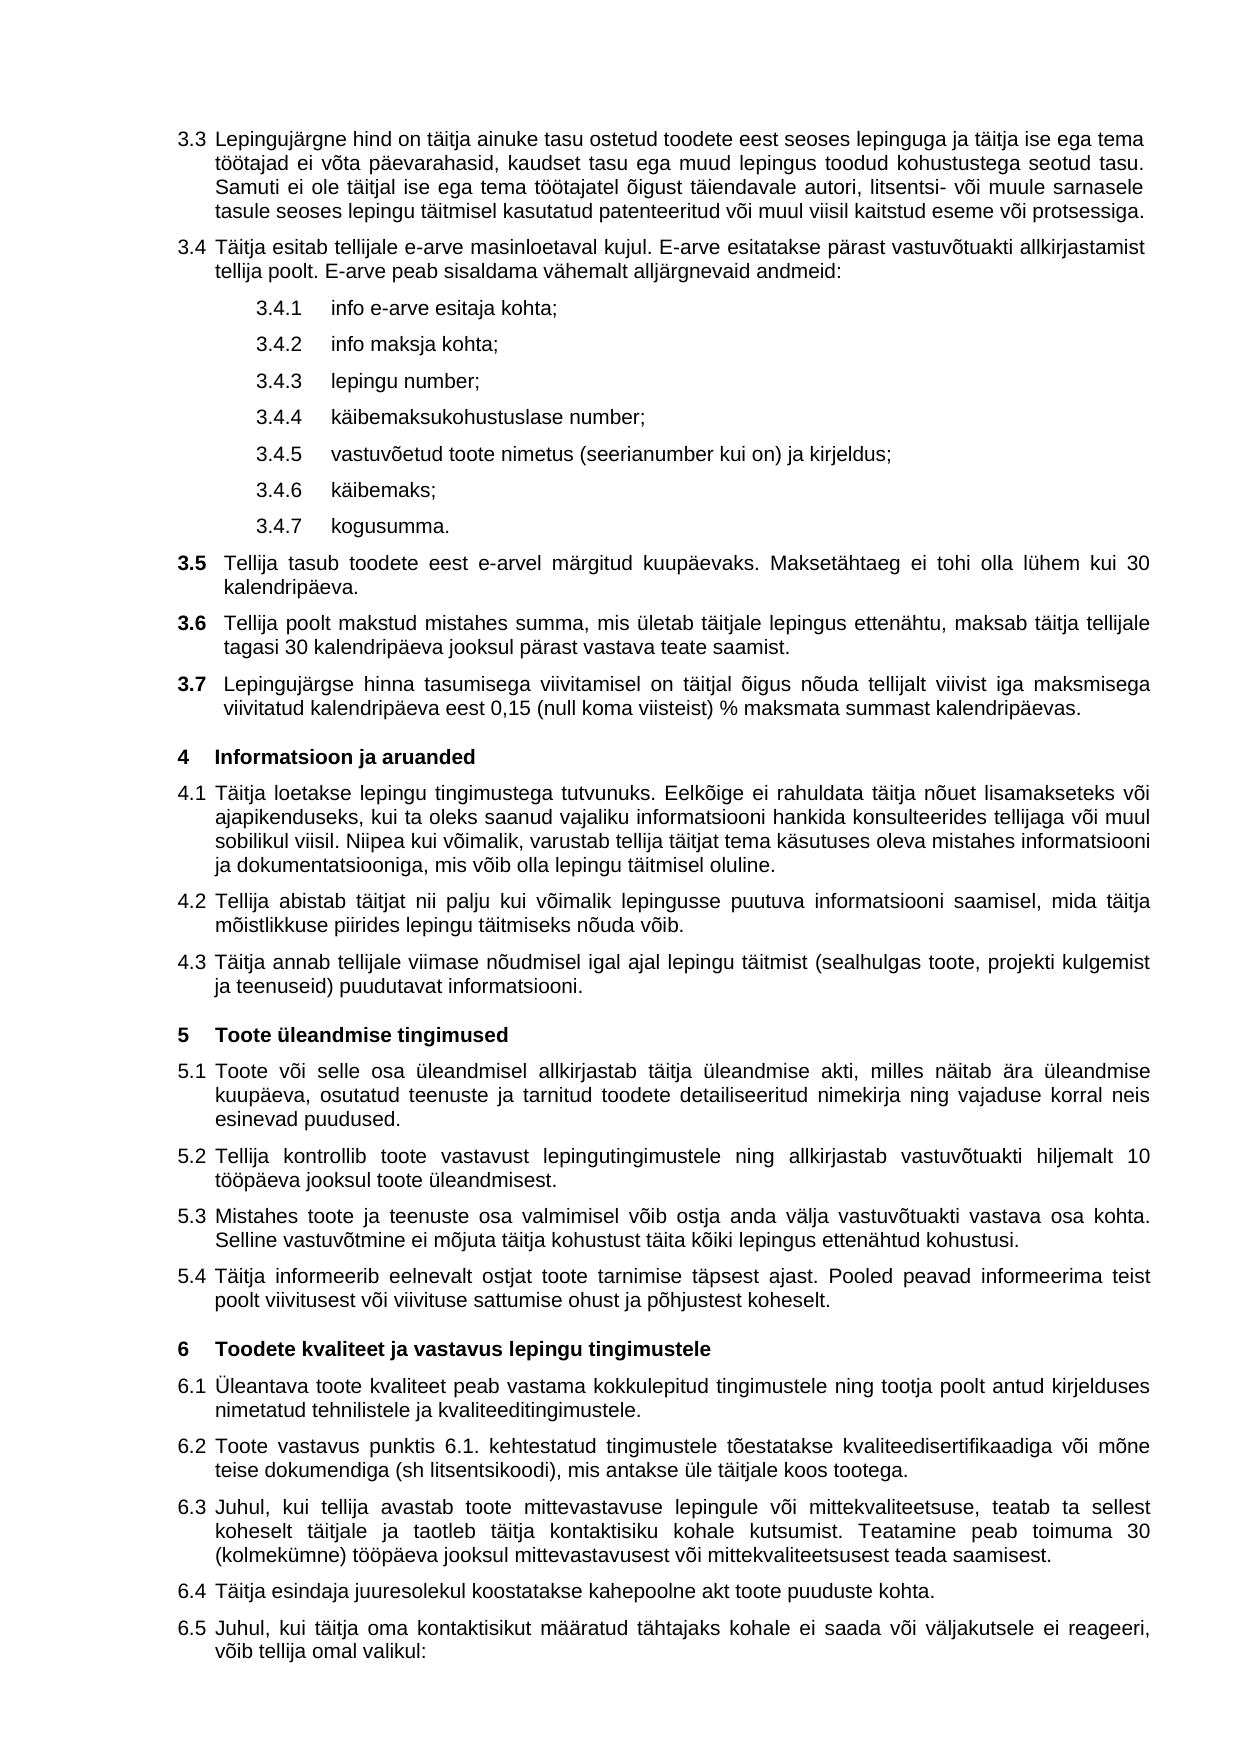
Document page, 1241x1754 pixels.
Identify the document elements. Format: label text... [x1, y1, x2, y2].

list Üleantava toote kvaliteet peab vastama kokkulepitud tingimustele ning tootja poolt antud kirjelduses nimetatud tehnilistele ja kvaliteeditingimustele. [177, 1374, 1152, 1422]
list Lepingujärgne hind on täitja ainuke tasu ostetud toodete eest seoses lepinguga ja täitja ise ega tema töötajad ei võta päevarahasid, kaudset tasu ega muud lepingus toodud kohustustega seotud tasu. Samuti ei ole täitjal ise ega tema töötajatel õigust täiendavale autori, litsentsi- või muule sarnasele tasule seoses lepingu täitmisel kasutatud patenteeritud või muul viisil kaitstud eseme või protsessiga. [177, 127, 1146, 223]
list info e-arve esitaja kohta; [256, 296, 1152, 319]
list Tellija kontrollib toote vastavust lepingutingimustele ning allkirjastab vastuvõtuakti hiljemalt 10 tööpäeva jooksul toote üleandmisest. [177, 1143, 1152, 1191]
list Juhul, kui tellija avastab toote mittevastavuse lepingule või mittekvaliteetsuse, teatab ta sellest koheselt täitjale ja taotleb täitja kontaktisiku kohale kutsumist. Teatamine peab toimuma 30 (kolmekümne) tööpäeva jooksul mittevastavusest või mittekvaliteetsusest teada saamisest. [177, 1494, 1152, 1566]
list Toote üleandmise tingimused [177, 1023, 1152, 1047]
list Juhul, kui täitja oma kontaktisikut määratud tähtajaks kohale ei saada või väljakutsele ei reageeri, võib tellija omal valikul: [177, 1615, 1152, 1663]
list Täitja esitab tellijale e-arve masinloetaval kujul. E-arve esitatakse pärast vastuvõtuakti allkirjastamist tellija poolt. E-arve peab sisaldama vähemalt alljärgnevaid andmeid: [177, 235, 1146, 283]
list Tellija poolt makstud mistahes summa, mis ületab täitjale lepingus ettenähtu, maksab täitja tellijale tagasi 30 kalendripäeva jooksul pärast vastava teate saamist. [177, 611, 1152, 659]
subtitle Informatsioon ja aruanded [177, 744, 1152, 768]
list Täitja informeerib eelnevalt ostjat toote tarnimise täpsest ajast. Pooled peavad informeerima teist poolt viivitusest või viivituse sattumise ohust ja põhjustest koheselt. [177, 1264, 1152, 1312]
list kogusumma. [256, 514, 1152, 538]
list vastuvõetud toote nimetus (seerianumber kui on) ja kirjeldus; [256, 441, 1146, 465]
list käibemaksukohustuslase number; [256, 405, 1152, 429]
list käibemaks; [256, 478, 1152, 502]
list Mistahes toote ja teenuste osa valmimisel võib ostja anda välja vastuvõtuakti vastava osa kohta. Selline vastuvõtmine ei mõjuta täitja kohustust täita kõiki lepingus ettenähtud kohustusi. [177, 1204, 1152, 1252]
list info maksja kohta; [256, 332, 1152, 356]
subtitle Täitja loetakse lepingu tingimustega tutvunuks. Eelkõige ei rahuldata täitja nõuet lisamakseteks või ajapikenduseks, kui ta oleks saanud vajaliku informatsiooni hankida konsulteerides tellijaga või muul sobilikul viisil. Niipea kui võimalik, varustab tellija täitjat tema käsutuses oleva mistahes informatsiooni ja dokumentatsiooniga, mis võib olla lepingu täitmisel oluline. [177, 781, 1152, 877]
list Toote või selle osa üleandmisel allkirjastab täitja üleandmise akti, milles näitab ära üleandmise kuupäeva, osutatud teenuste ja tarnitud toodete detailiseeritud nimekirja ning vajaduse korral neis esinevad puudused. [177, 1059, 1152, 1131]
list Lepingujärgse hinna tasumisega viivitamisel on täitjal õigus nõuda tellijalt viivist iga maksmisega viivitatud kalendripäeva eest 0,15 (null koma viisteist) % maksmata summast kalendripäevas. [177, 672, 1152, 719]
list Tellija tasub toodete eest e-arvel märgitud kuupäevaks. Maksetähtaeg ei tohi olla lühem kui 30 kalendripäeva. [177, 551, 1152, 599]
list Toote vastavus punktis 6.1. kehtestatud tingimustele tõestatakse kvaliteedisertifikaadiga või mõne teise dokumendiga (sh litsentsikoodi), mis antakse üle täitjale koos tootega. [177, 1434, 1152, 1482]
list Täitja esindaja juuresolekul koostatakse kahepoolne akt toote puuduste kohta. [177, 1579, 1152, 1603]
subtitle Täitja annab tellijale viimase nõudmisel igal ajal lepingu täitmist (sealhulgas toote, projekti kulgemist ja teenuseid) puudutavat informatsiooni. [177, 950, 1152, 998]
list Toodete kvaliteet ja vastavus lepingu tingimustele [177, 1337, 1152, 1361]
list lepingu number; [256, 368, 1146, 392]
subtitle Tellija abistab täitjat nii palju kui võimalik lepingusse puutuva informatsiooni saamisel, mida täitja mõistlikkuse piirides lepingu täitmiseks nõuda võib. [177, 889, 1152, 937]
